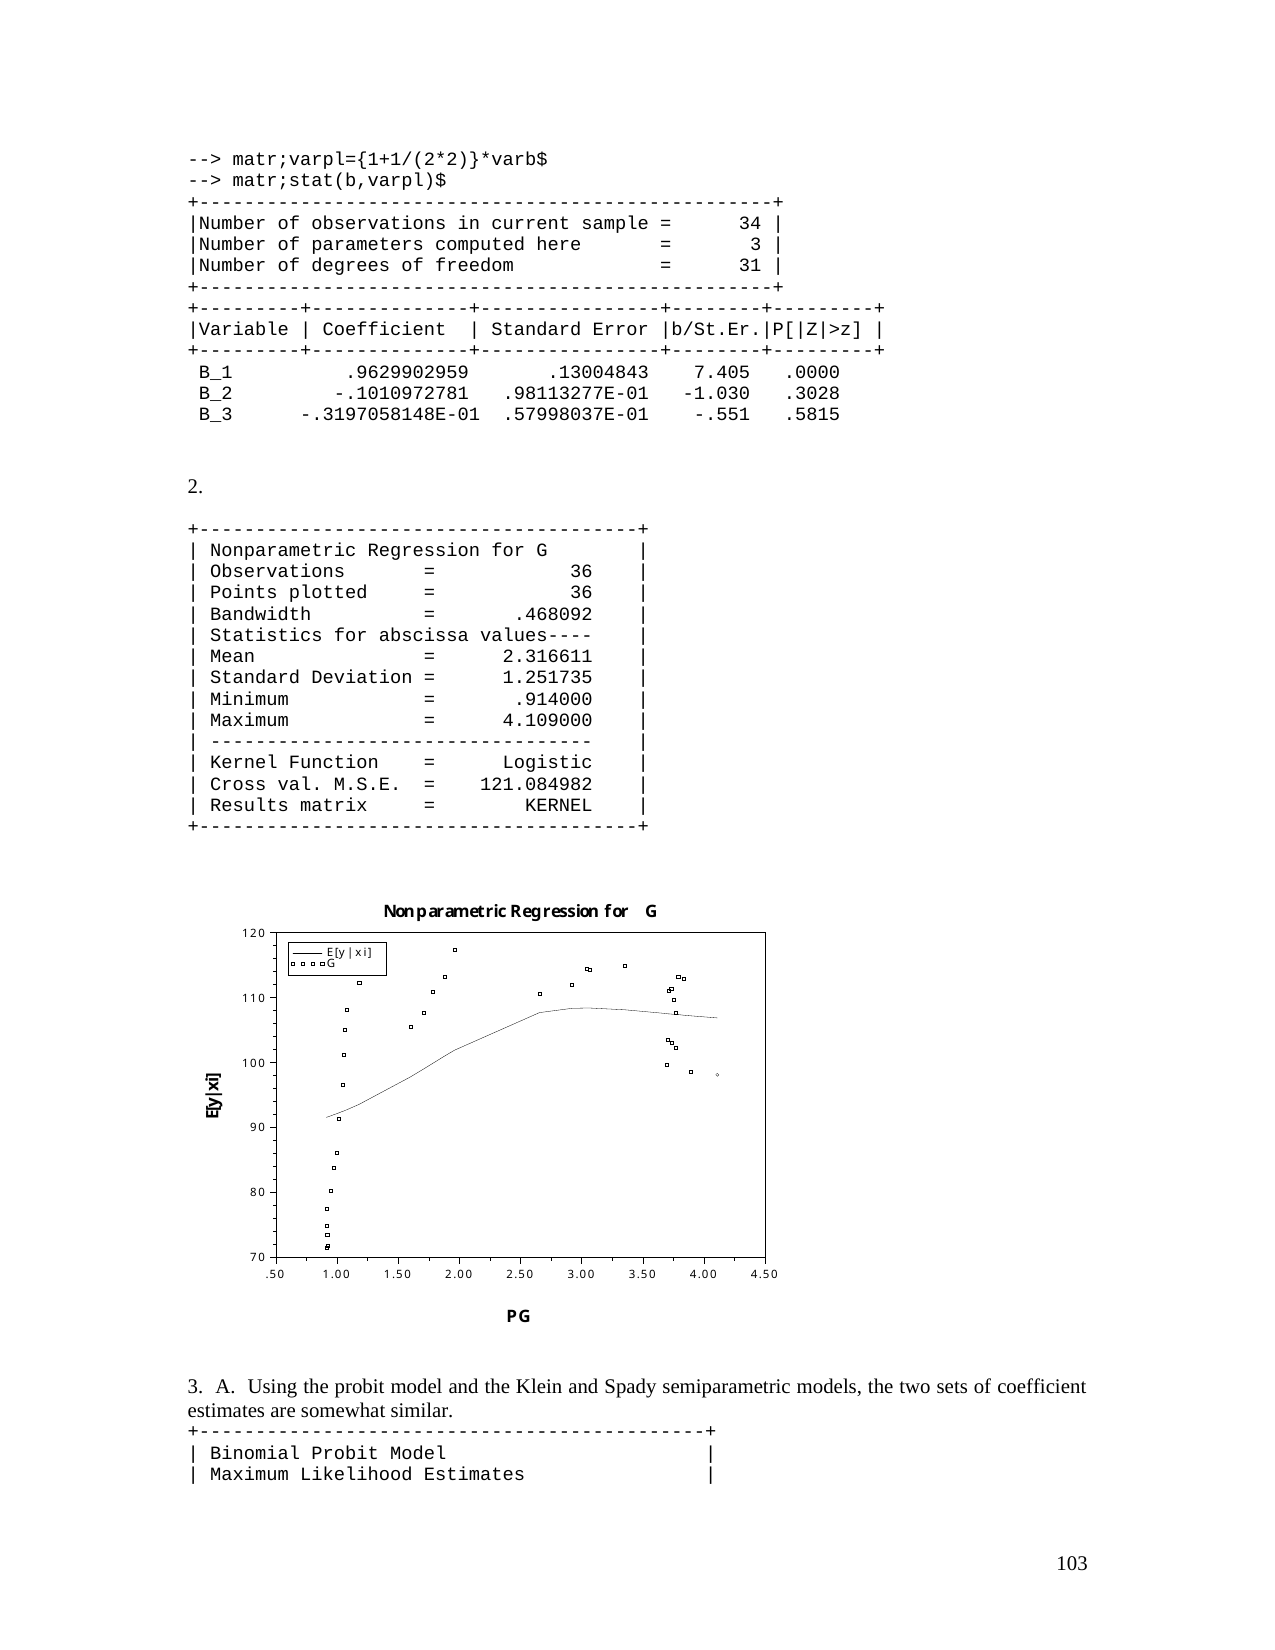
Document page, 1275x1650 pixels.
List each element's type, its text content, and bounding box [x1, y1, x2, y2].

text | Cross val. M.S.E. = 121.084982 | [187, 774, 1087, 796]
text +---------+--------------+----------------+--------+---------+ [187, 341, 1087, 362]
text 2. [187, 474, 1087, 498]
text +---------------------------------------+ [187, 519, 1087, 541]
text |Number of degrees of freedom = 31 | [187, 256, 1087, 277]
text 3. A. Using the probit model and the Klein and Spady semiparametric models, the two sets of coefficient estimates are somewhat similar. [187, 1374, 1087, 1422]
text B_2 -.1010972781 .98113277E-01 -1.030 .3028 [187, 384, 1087, 405]
text --> matr;varpl={1+1/(2*2)}*varb$ [187, 150, 1087, 171]
text B_1 .9629902959 .13004843 7.405 .0000 [187, 362, 1087, 384]
text | Binomial Probit Model | [187, 1443, 1087, 1465]
text | Minimum = .914000 | [187, 689, 1087, 711]
text |Variable | Coefficient | Standard Error |b/St.Er.|P[|Z|>z] | [187, 320, 1087, 341]
text | Bandwidth = .468092 | [187, 604, 1087, 626]
text +---------------------------------------------------+ [187, 277, 1087, 299]
text | ---------------------------------- | [187, 732, 1087, 753]
text | Maximum Likelihood Estimates | [187, 1465, 1087, 1486]
text | Observations = 36 | [187, 562, 1087, 583]
text --> matr;stat(b,varpl)$ [187, 171, 1087, 192]
text | Mean = 2.316611 | [187, 647, 1087, 668]
text |Number of observations in current sample = 34 | [187, 214, 1087, 235]
text | Standard Deviation = 1.251735 | [187, 668, 1087, 689]
text +---------+--------------+----------------+--------+---------+ [187, 299, 1087, 320]
text +---------------------------------------------------+ [187, 192, 1087, 214]
text | Results matrix = KERNEL | [187, 796, 1087, 817]
text +---------------------------------------+ [187, 817, 1087, 838]
text |Number of parameters computed here = 3 | [187, 235, 1087, 256]
text | Nonparametric Regression for G | [187, 541, 1087, 562]
text | Maximum = 4.109000 | [187, 711, 1087, 732]
text | Kernel Function = Logistic | [187, 753, 1087, 774]
text | Statistics for abscissa values---- | [187, 626, 1087, 647]
text B_3 -.3197058148E-01 .57998037E-01 -.551 .5815 [187, 405, 1087, 426]
text +---------------------------------------------+ [187, 1422, 1087, 1443]
text | Points plotted = 36 | [187, 583, 1087, 604]
